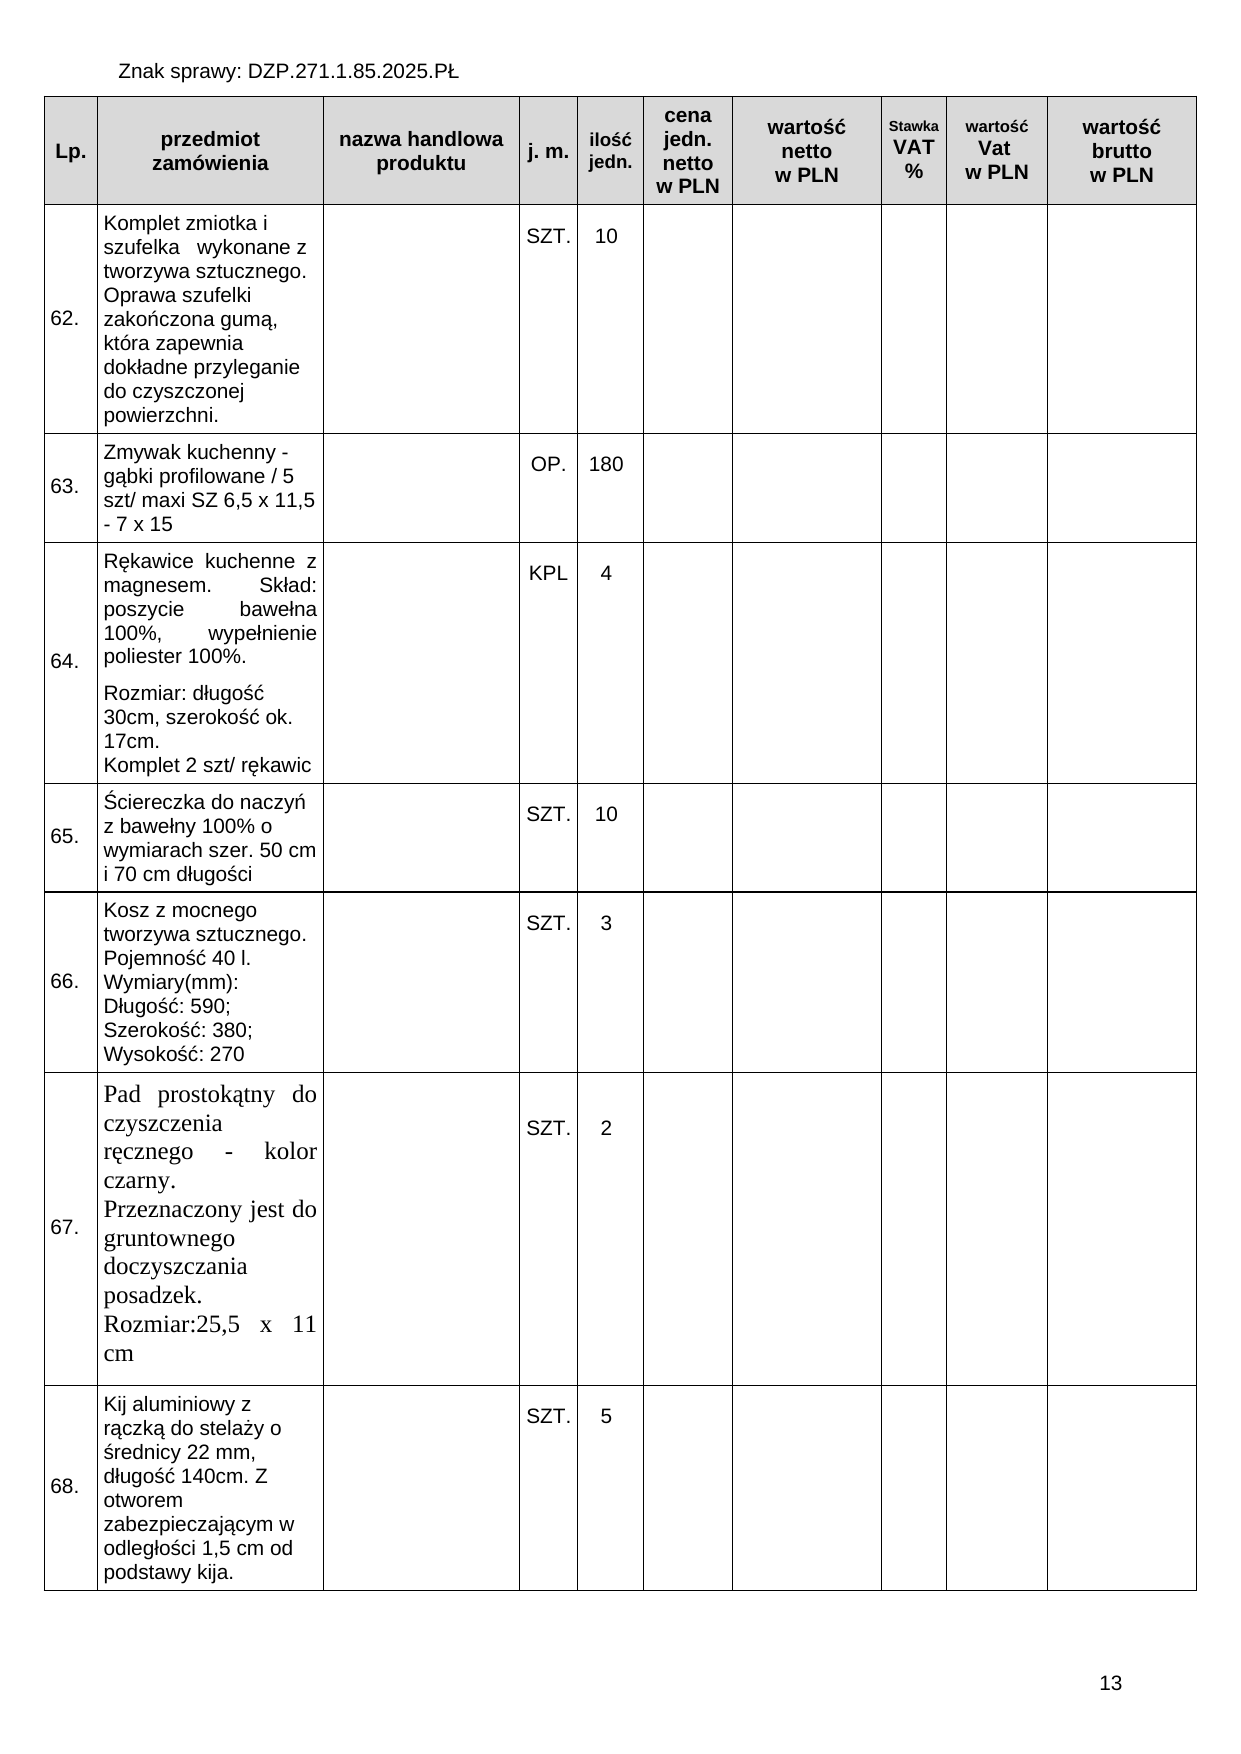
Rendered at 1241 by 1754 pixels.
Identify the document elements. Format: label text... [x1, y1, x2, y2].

table_cell [1048, 434, 1196, 542]
table_cell [1048, 893, 1196, 1072]
table_cell [1048, 543, 1196, 783]
table_cell [882, 784, 946, 891]
table_cell [324, 1386, 519, 1589]
table_cell [45, 543, 97, 783]
table_cell [45, 893, 97, 1072]
table_header Lp. [45, 97, 97, 204]
table_cell SZT. [520, 893, 577, 1072]
table_cell [733, 543, 881, 783]
table_cell Ściereczka do naczyń z bawełny 100% o wymiarach szer. 50 cm i 70 cm długości [98, 784, 323, 891]
table_cell [882, 1073, 946, 1385]
table_header cena jedn. netto w PLN [644, 97, 732, 204]
table_cell [45, 1386, 97, 1589]
table_cell SZT. [520, 205, 577, 433]
table_cell [324, 784, 519, 891]
table_cell [644, 893, 732, 1072]
table_cell [45, 1073, 97, 1385]
table_header ilość jedn. [578, 97, 643, 204]
table_cell [324, 543, 519, 783]
table_header wartość Vat w PLN [947, 97, 1047, 204]
table_cell [644, 1386, 732, 1589]
table_header przedmiot zamówienia [98, 97, 323, 204]
table_header wartość netto w PLN [733, 97, 881, 204]
table_cell [45, 434, 97, 542]
table_cell [45, 205, 97, 433]
table_cell [644, 205, 732, 433]
table_cell [324, 205, 519, 433]
table_cell [947, 205, 1047, 433]
table_cell 180 [578, 434, 643, 542]
table_cell [644, 434, 732, 542]
table_cell [1048, 1073, 1196, 1385]
table_cell SZT. [520, 1073, 577, 1385]
table_cell [882, 893, 946, 1072]
table_cell 3 [578, 893, 643, 1072]
table_cell [733, 1073, 881, 1385]
table_header Stawka VAT% [882, 97, 946, 204]
table_cell [644, 1073, 732, 1385]
table_cell 10 [578, 784, 643, 891]
table_cell [733, 434, 881, 542]
table_cell [947, 543, 1047, 783]
table_cell [733, 1386, 881, 1589]
table_cell [1048, 205, 1196, 433]
table_header wartość brutto w PLN [1048, 97, 1196, 204]
table_cell OP. [520, 434, 577, 542]
table_cell Kosz z mocnego tworzywa sztucznego. Pojemność 40 l. Wymiary(mm): Długość: 590; Szerokość: 380; Wysokość: 270 [98, 893, 323, 1072]
table_cell KPL [520, 543, 577, 783]
table_cell SZT. [520, 1386, 577, 1589]
table_cell [45, 784, 97, 891]
table_cell [324, 1073, 519, 1385]
table_cell [733, 205, 881, 433]
table_cell [947, 1073, 1047, 1385]
table_header nazwa handlowa produktu [324, 97, 519, 204]
table_cell Kij aluminiowy z rączką do stelaży o średnicy 22 mm, długość 140cm. Z otworem zabezpieczającym w odległości 1,5 cm od podstawy kija. [98, 1386, 323, 1589]
table_cell [947, 784, 1047, 891]
table_cell Zmywak kuchenny - gąbki profilowane / 5 szt/ maxi SZ 6,5 x 11,5 - 7 x 15 [98, 434, 323, 542]
table_cell 10 [578, 205, 643, 433]
table_cell [882, 205, 946, 433]
table_cell [1048, 1386, 1196, 1589]
table_cell [733, 784, 881, 891]
table_cell 4 [578, 543, 643, 783]
table_cell Rękawice kuchenne z magnesem. Skład: poszycie bawełna 100%, wypełnienie poliester 100%. Rozmiar: długość 30cm, szerokość ok. 17cm. Komplet 2 szt/ rękawic [98, 543, 323, 783]
table_cell [882, 543, 946, 783]
table_cell 5 [578, 1386, 643, 1589]
table_cell [644, 784, 732, 891]
table_cell [947, 1386, 1047, 1589]
table_cell Komplet zmiotka i szufelka wykonane z tworzywa sztucznego. Oprawa szufelki zakończona gumą, która zapewnia dokładne przyleganie do czyszczonej powierzchni. [98, 205, 323, 433]
table_cell [1048, 784, 1196, 891]
table_cell [882, 434, 946, 542]
table_cell [882, 1386, 946, 1589]
table_cell Pad prostokątny do czyszczenia ręcznego - kolor czarny. Przeznaczony jest do gruntownego doczyszczania posadzek. Rozmiar:25,5 x 11 cm [98, 1073, 323, 1385]
table_cell 2 [578, 1073, 643, 1385]
table_cell [324, 434, 519, 542]
table_cell [947, 893, 1047, 1072]
table_cell [644, 543, 732, 783]
table_header j. m. [520, 97, 577, 204]
table_cell [324, 893, 519, 1072]
table_cell [947, 434, 1047, 542]
table_cell [733, 893, 881, 1072]
table_cell SZT. [520, 784, 577, 891]
